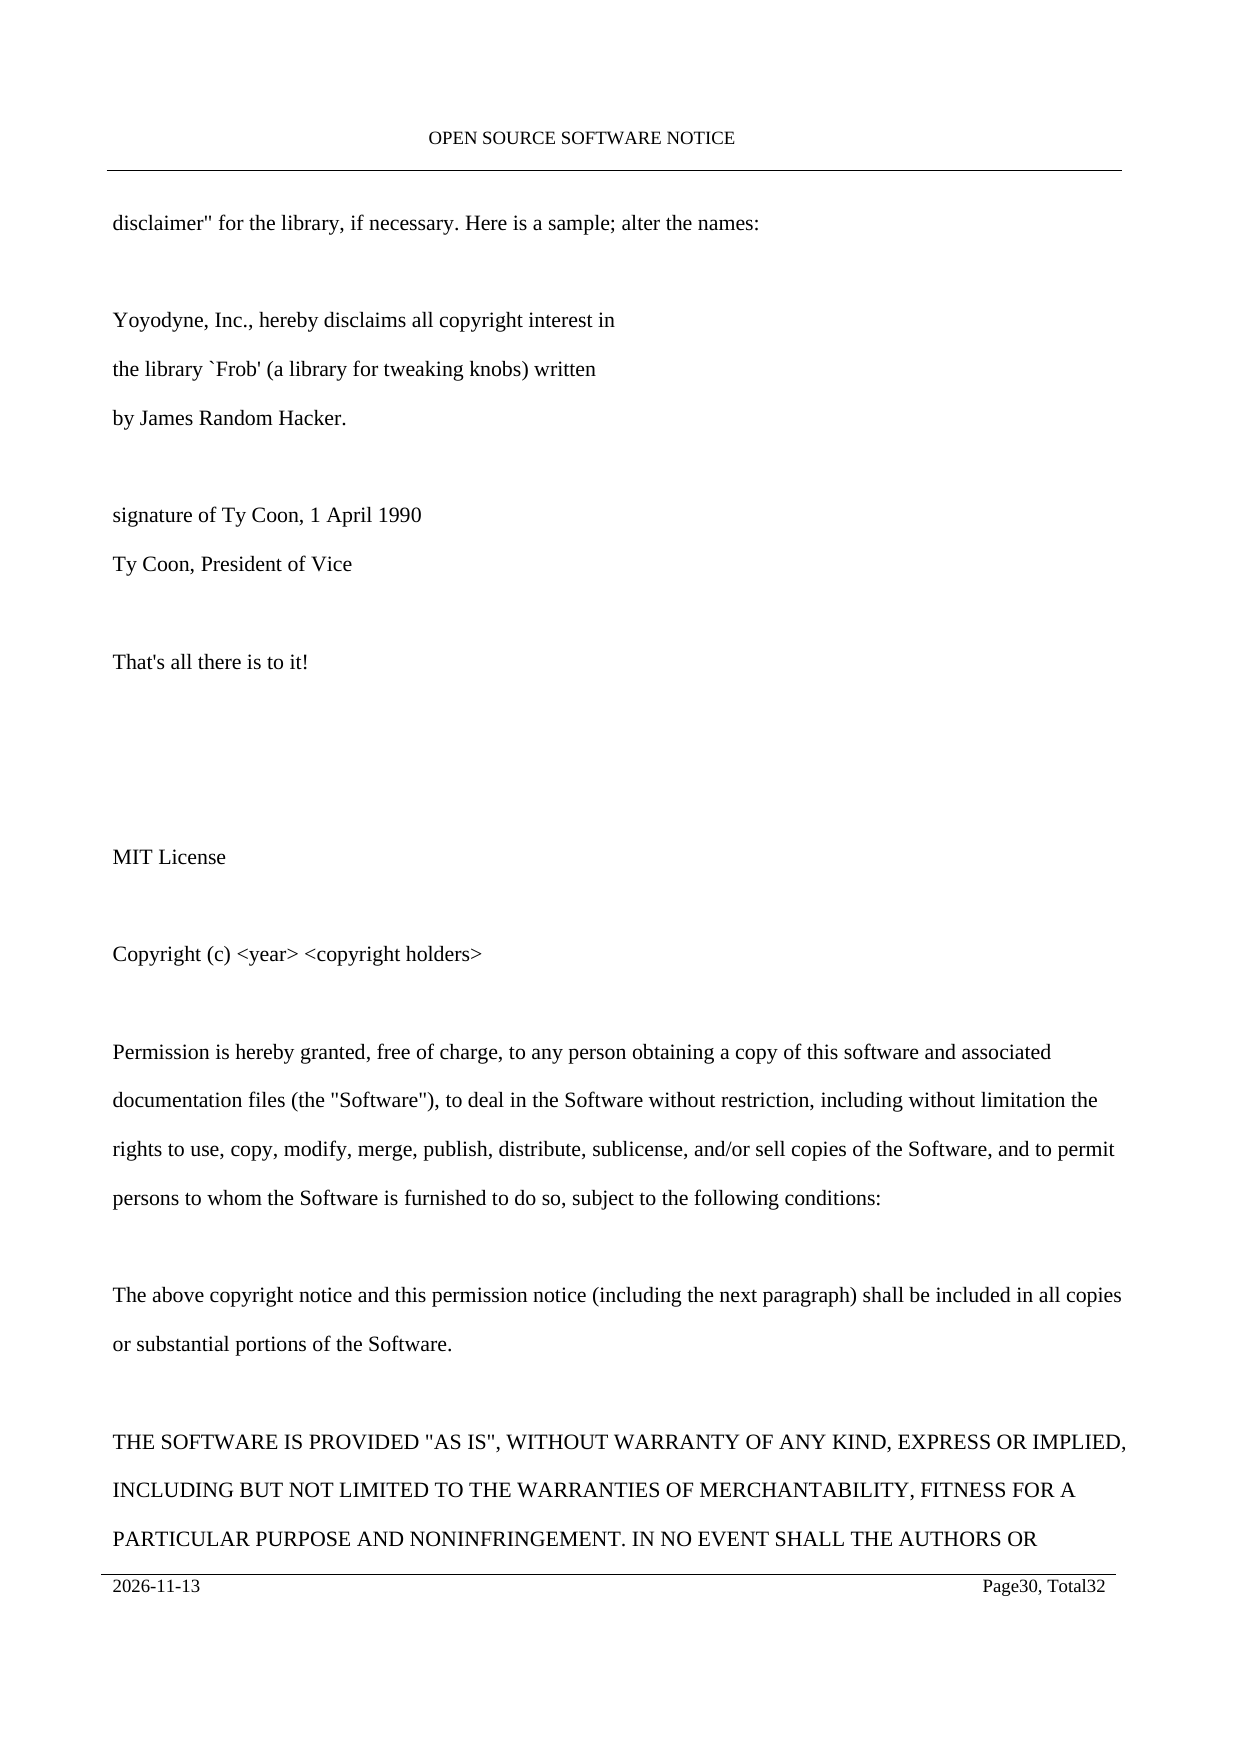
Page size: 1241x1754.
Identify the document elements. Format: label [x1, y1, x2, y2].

text [112, 206, 1128, 1555]
